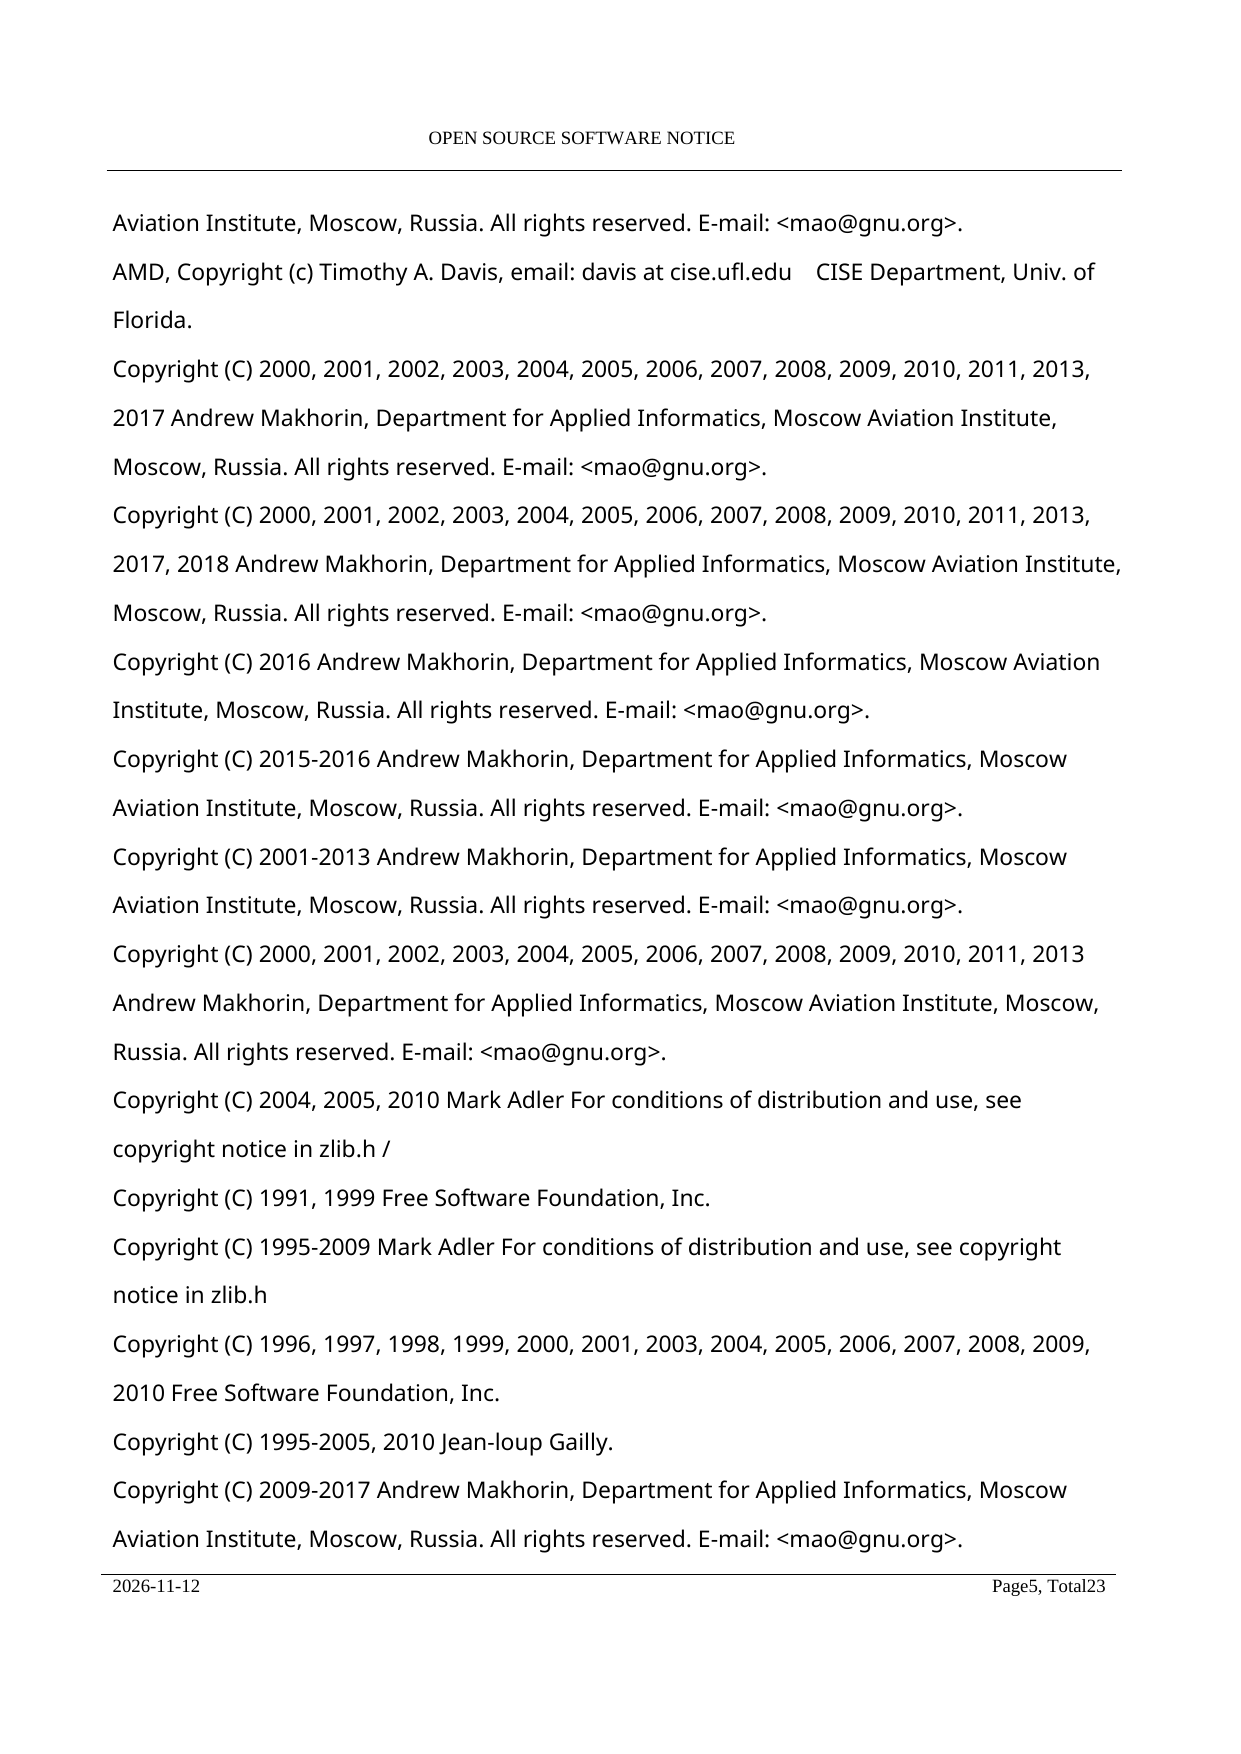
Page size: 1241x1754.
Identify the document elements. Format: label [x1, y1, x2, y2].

text [112, 206, 1128, 1555]
